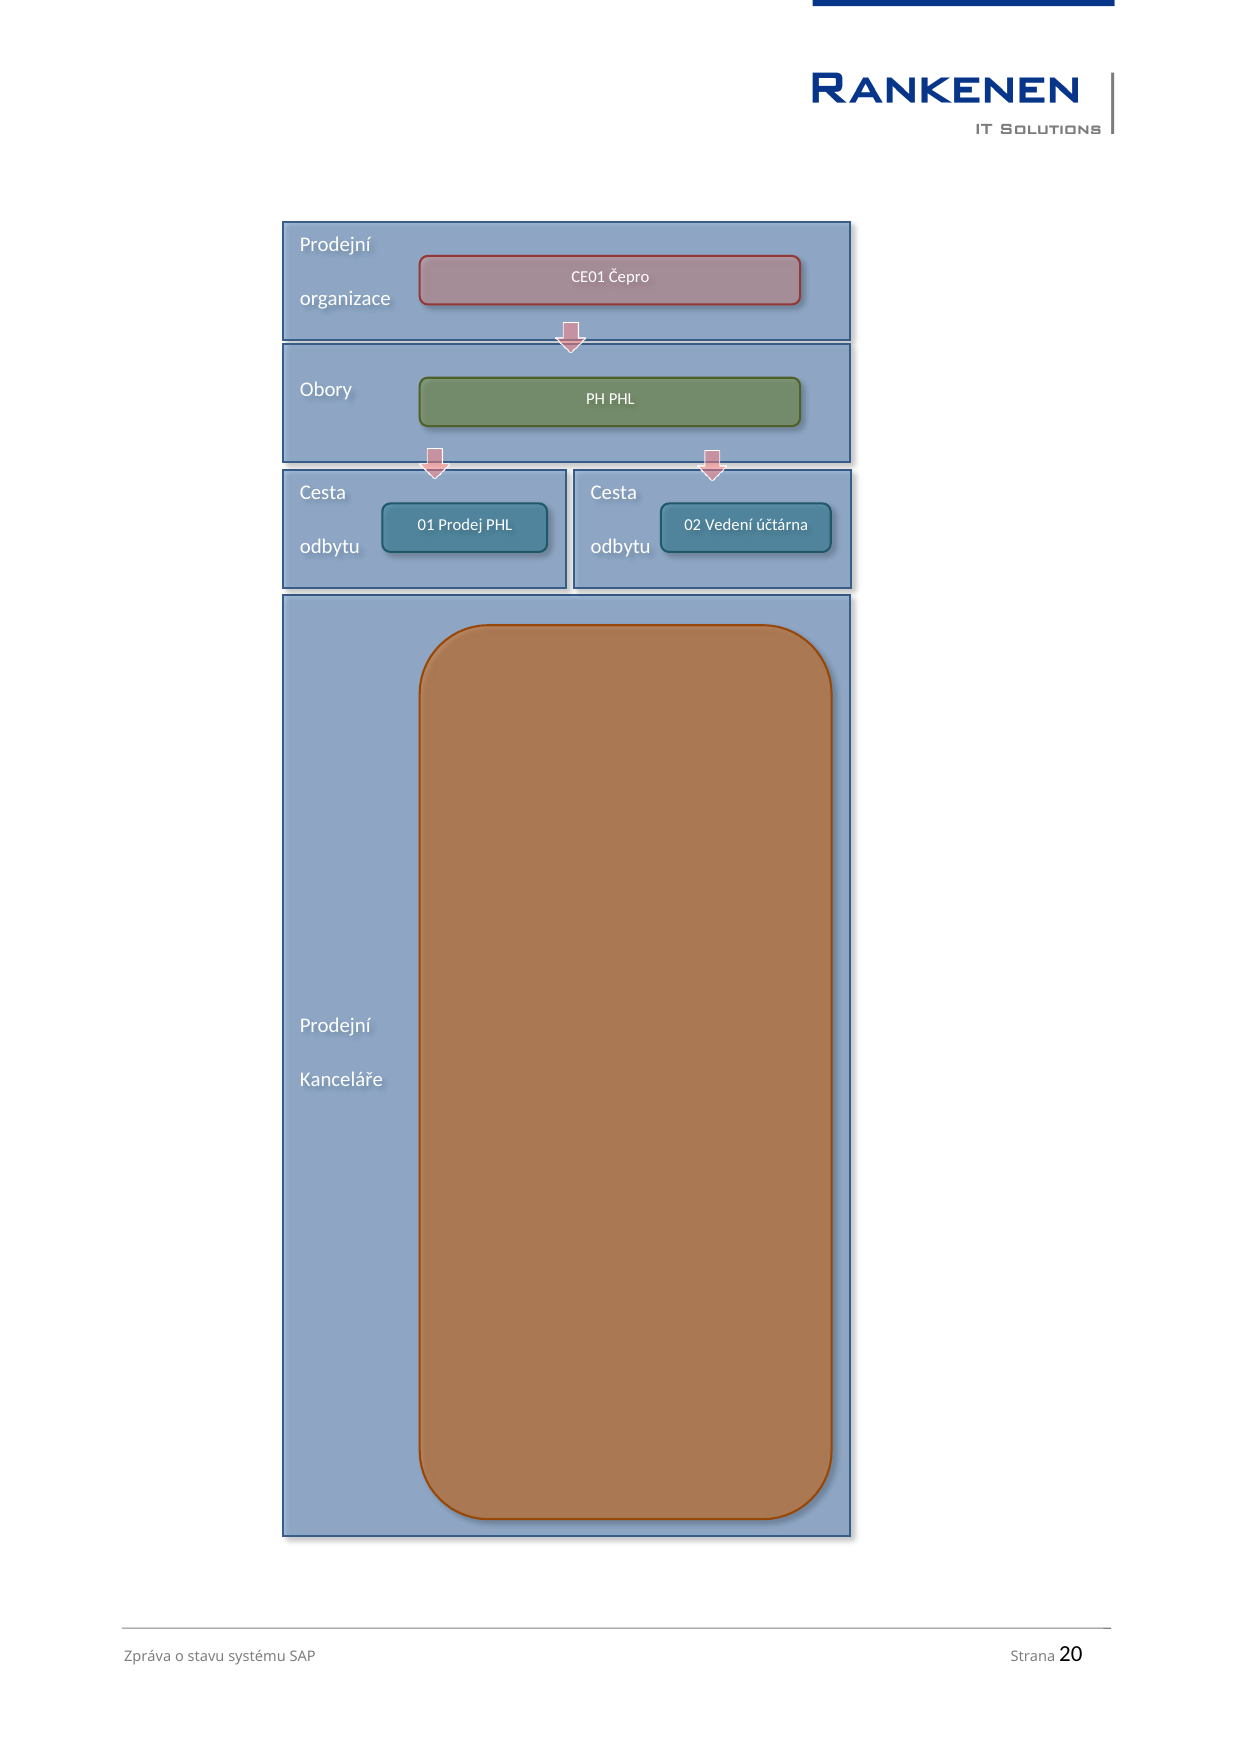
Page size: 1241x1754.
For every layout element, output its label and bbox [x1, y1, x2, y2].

picture [278, 219, 865, 1547]
picture [812, 0, 1115, 134]
